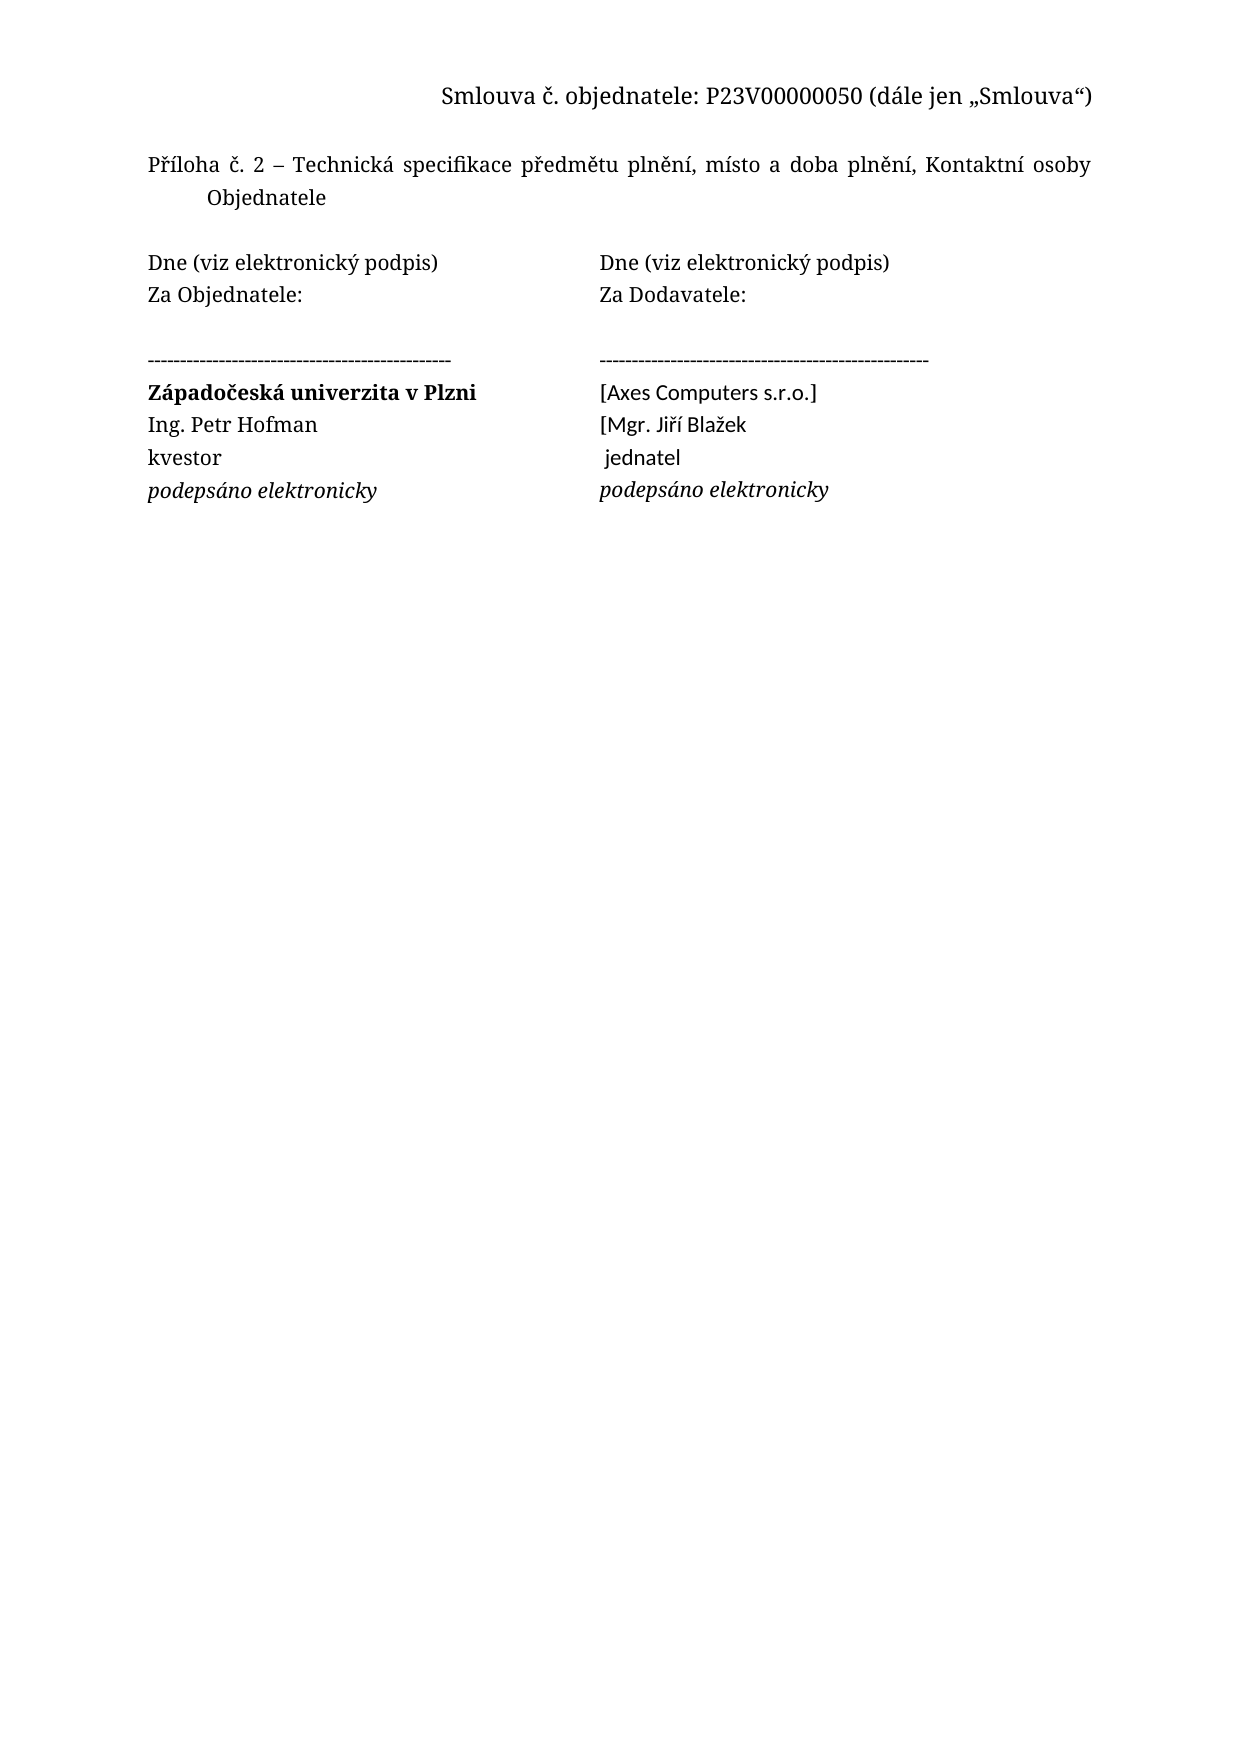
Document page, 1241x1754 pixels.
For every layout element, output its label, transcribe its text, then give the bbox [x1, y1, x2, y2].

table_header Dne (viz elektronický podpis) Za Objednatele: ----------------------------------------------- Západočeská univerzita v Plzni Ing. Petr Hofman kvestor podepsáno elektronicky [136, 248, 588, 508]
table_header Dne (viz elektronický podpis) Za Dodavatele: --------------------------------------------------- [Axes Computers s.r.o.] [Mgr. Jiří Blažek jednatel podepsáno elektronicky [588, 248, 1040, 508]
text Příloha č. 2 – Technická specifikace předmětu plnění, místo a doba plnění, Kontaktní osoby Objednatele [148, 150, 1093, 211]
